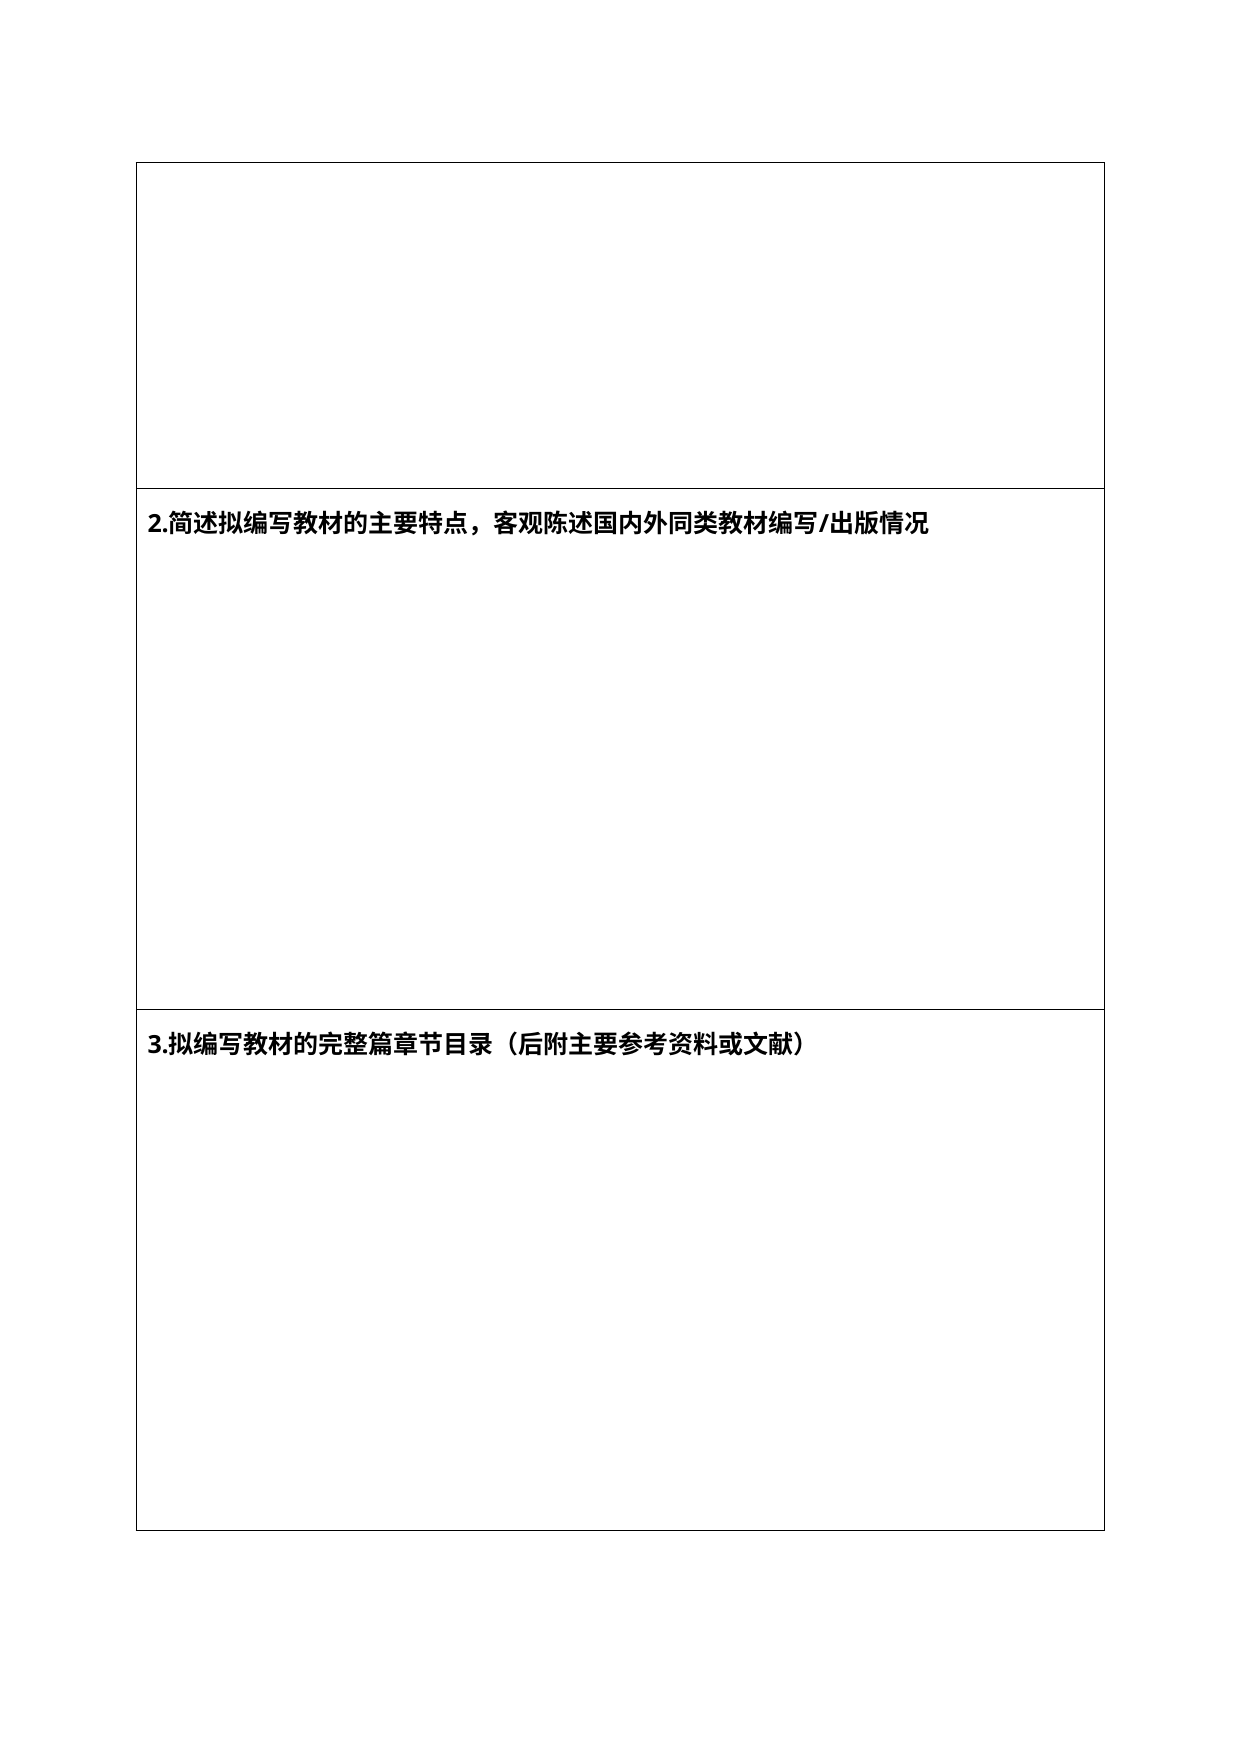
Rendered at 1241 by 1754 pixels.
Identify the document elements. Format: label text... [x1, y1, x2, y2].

table_cell 2.简述拟编写教材的主要特点，客观陈述国内外同类教材编写/出版情况 [137, 489, 1104, 1009]
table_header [137, 163, 1104, 488]
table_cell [137, 1010, 1104, 1530]
